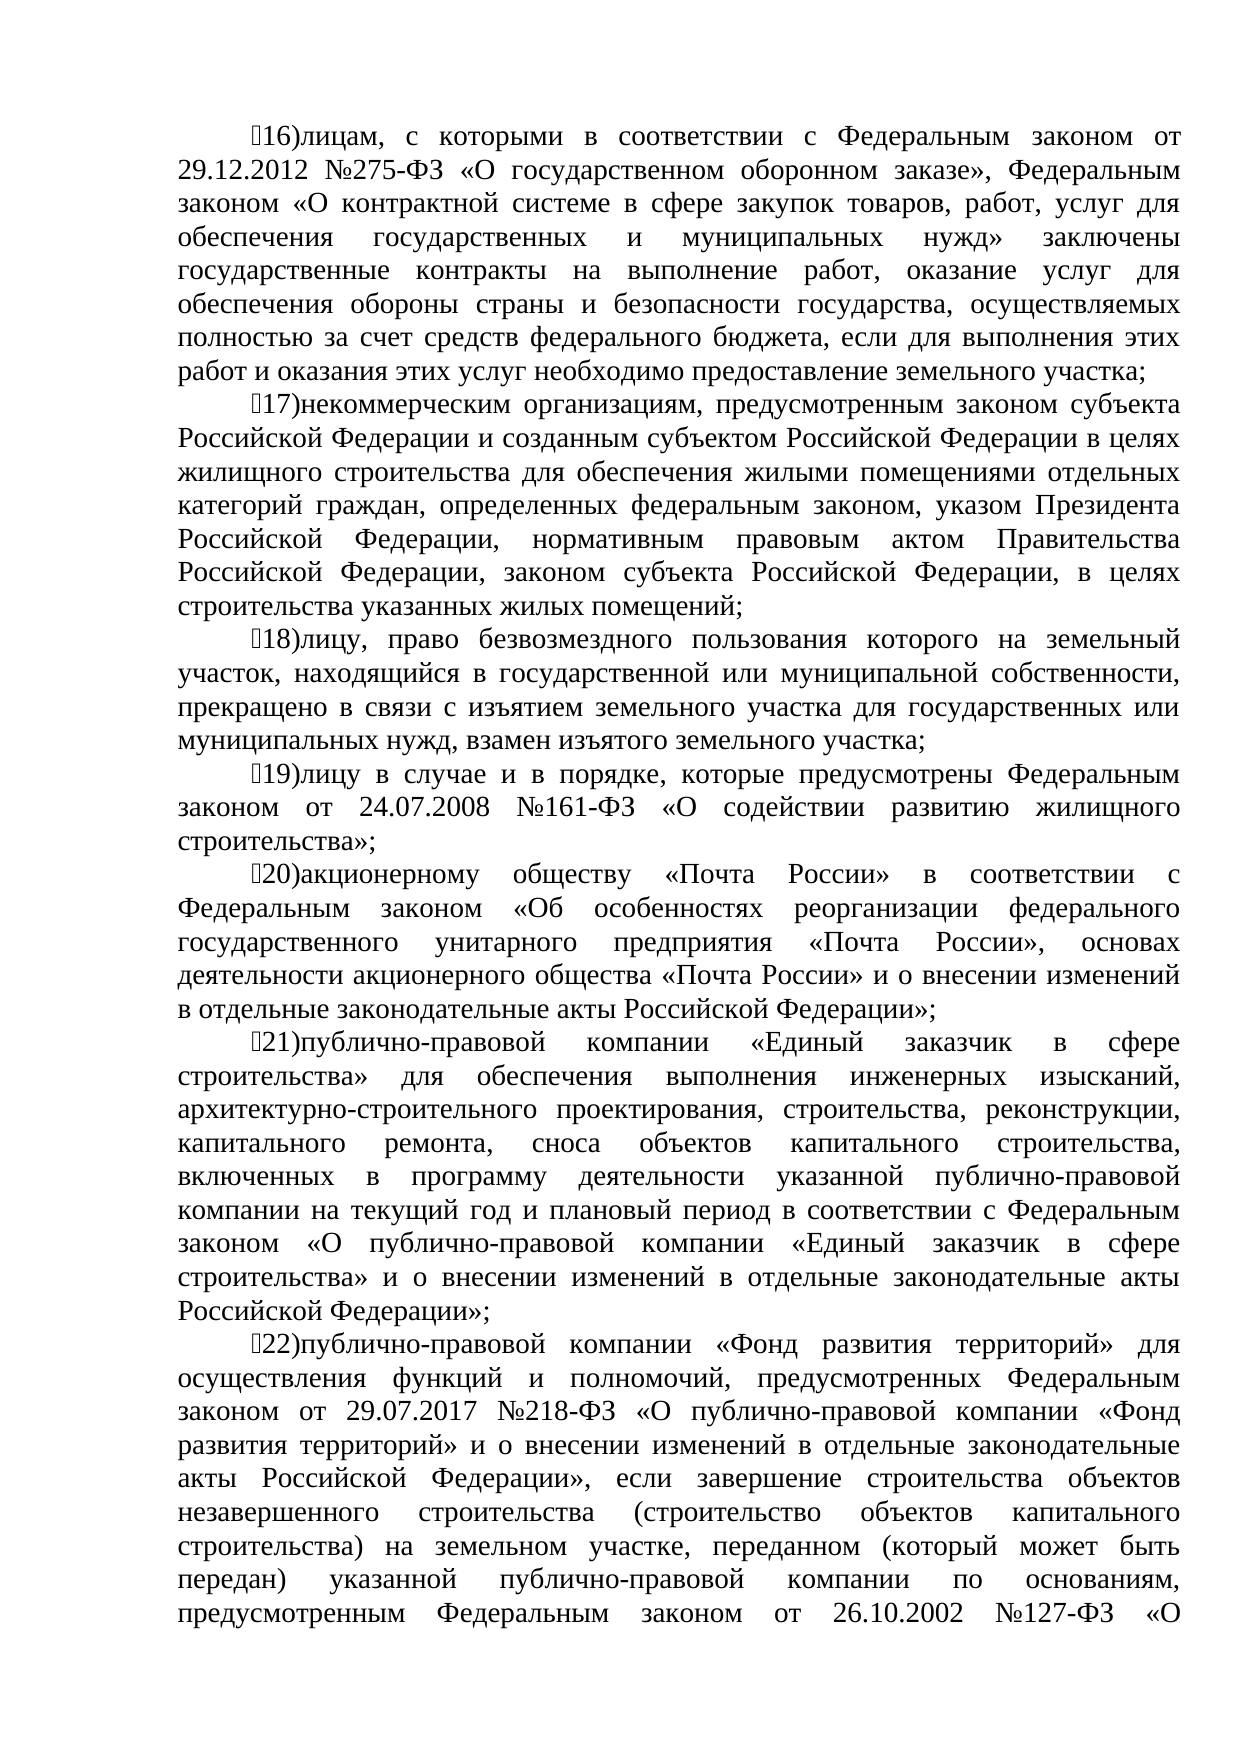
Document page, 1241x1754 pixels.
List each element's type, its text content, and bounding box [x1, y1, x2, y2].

text 19)лицу в случае и в порядке, которые предусмотрены Федеральным законом от 24.07.2008 №161-ФЗ «О содействии развитию жилищного строительства»; [177, 756, 1181, 856]
text 16)лицам, с которыми в соответствии с Федеральным законом от 29.12.2012 №275-ФЗ «О государственном оборонном заказе», Федеральным законом «О контрактной системе в сфере закупок товаров, работ, услуг для обеспечения государственных и муниципальных нужд» заключены государственные контракты на выполнение работ, оказание услуг для обеспечения обороны страны и безопасности государства, осуществляемых полностью за счет средств федерального бюджета, если для выполнения этих работ и оказания этих услуг необходимо предоставление земельного участка; [177, 118, 1181, 387]
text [177, 1326, 1181, 1628]
text 17)некоммерческим организациям, предусмотренным законом субъекта Российской Федерации и созданным субъектом Российской Федерации в целях жилищного строительства для обеспечения жилыми помещениями отдельных категорий граждан, определенных федеральным законом, указом Президента Российской Федерации, нормативным правовым актом Правительства Российской Федерации, законом субъекта Российской Федерации, в целях строительства указанных жилых помещений; [177, 387, 1181, 621]
text 18)лицу, право безвозмездного пользования которого на земельный участок, находящийся в государственной или муниципальной собственности, прекращено в связи с изъятием земельного участка для государственных или муниципальных нужд, взамен изъятого земельного участка; [177, 621, 1181, 756]
text 21)публично-правовой компании «Единый заказчик в сфере строительства» для обеспечения выполнения инженерных изысканий, архитектурно-строительного проектирования, строительства, реконструкции, капитального ремонта, сноса объектов капитального строительства, включенных в программу деятельности указанной публично-правовой компании на текущий год и плановый период в соответствии с Федеральным законом «О публично-правовой компании «Единый заказчик в сфере строительства» и о внесении изменений в отдельные законодательные акты Российской Федерации»; [177, 1024, 1181, 1326]
text 20)акционерному обществу «Почта России» в соответствии с Федеральным законом «Об особенностях реорганизации федерального государственного унитарного предприятия «Почта России», основах деятельности акционерного общества «Почта России» и о внесении изменений в отдельные законодательные акты Российской Федерации»; [177, 856, 1181, 1024]
